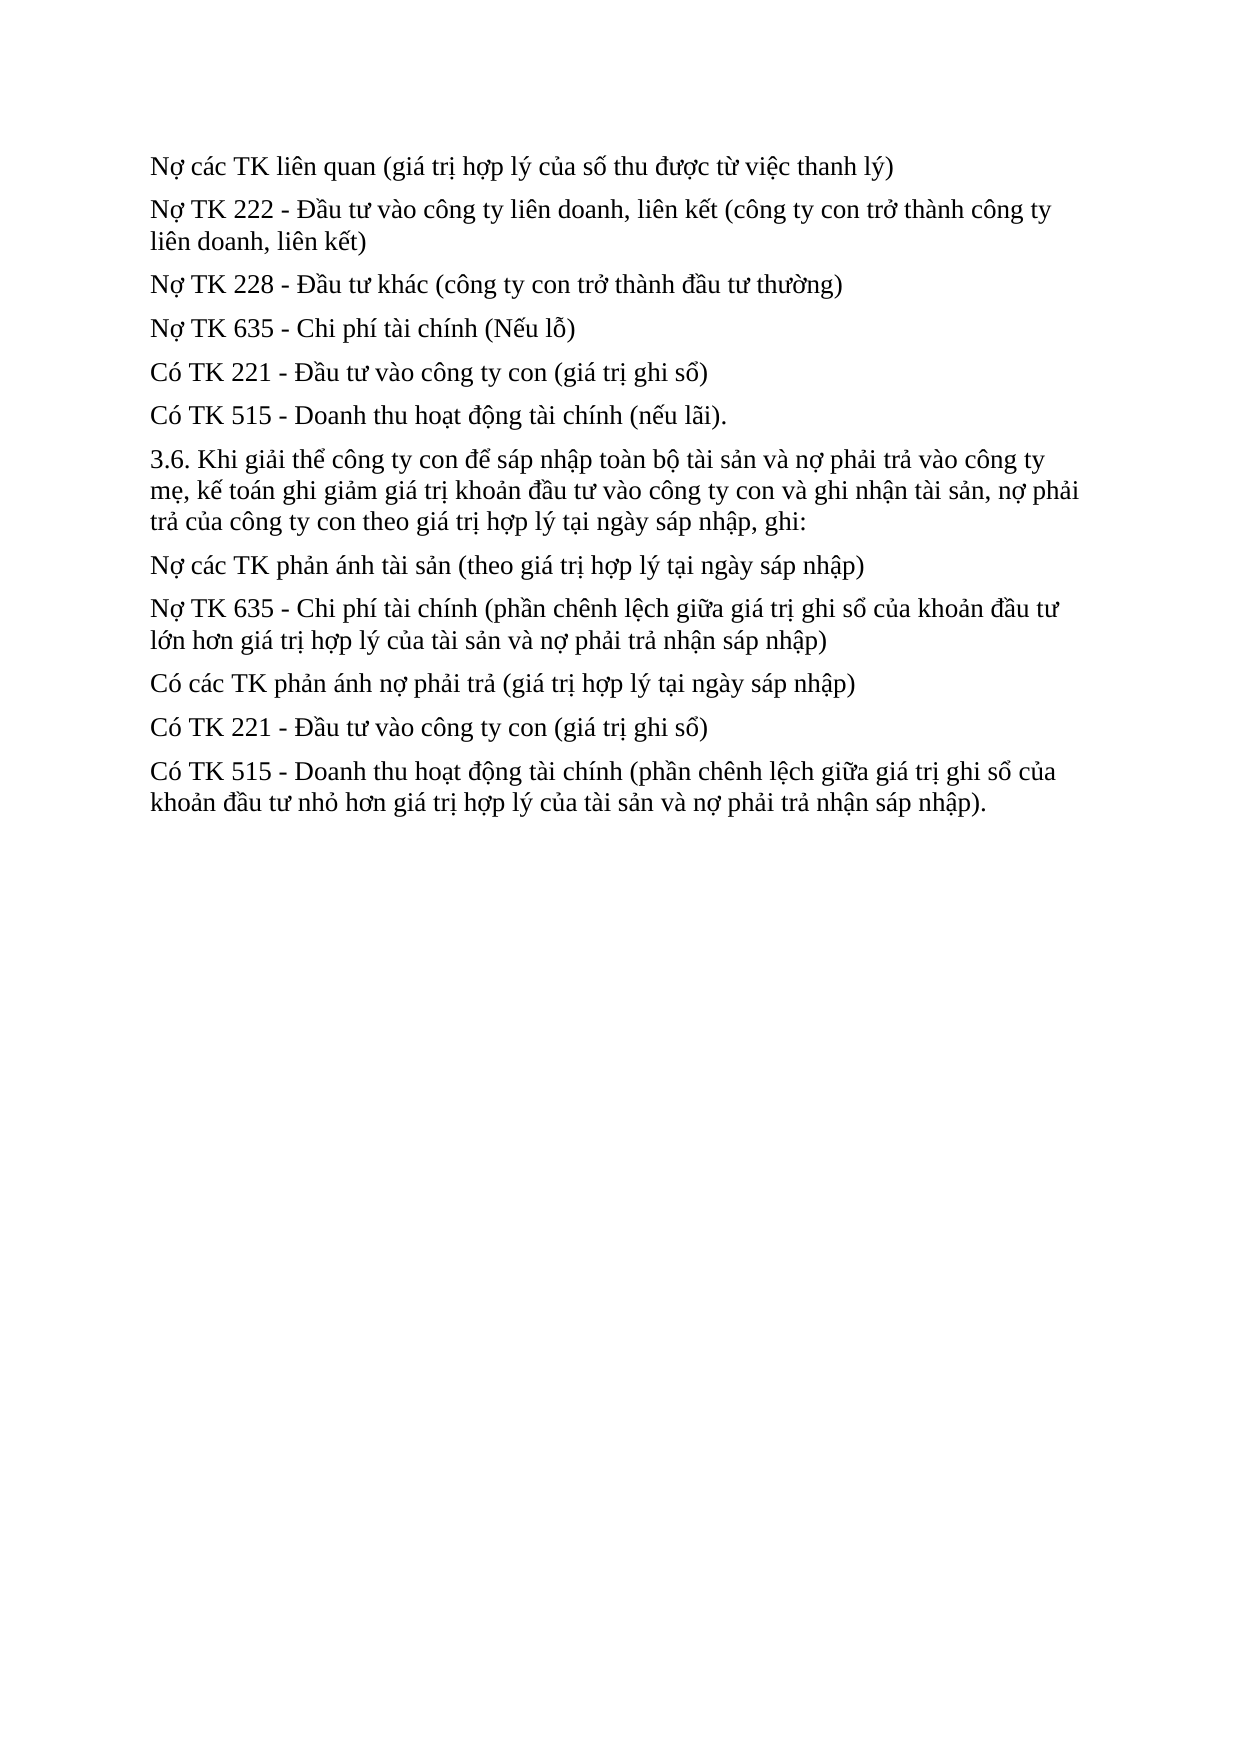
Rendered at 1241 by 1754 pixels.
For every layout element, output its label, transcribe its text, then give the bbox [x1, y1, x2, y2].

text Nợ TK 635 - Chi phí tài chính (Nếu lỗ) [150, 312, 1090, 343]
text Có các TK phản ánh nợ phải trả (giá trị hợp lý tại ngày sáp nhập) [150, 667, 1090, 698]
text Nợ TK 635 - Chi phí tài chính (phần chênh lệch giữa giá trị ghi sổ của khoản đầu tư lớn hơn giá trị hợp lý của tài sản và nợ phải trả nhận sáp nhập) [150, 593, 1090, 655]
text Có TK 515 - Doanh thu hoạt động tài chính (phần chênh lệch giữa giá trị ghi sổ của khoản đầu tư nhỏ hơn giá trị hợp lý của tài sản và nợ phải trả nhận sáp nhập). [150, 755, 1090, 817]
text Nợ các TK phản ánh tài sản (theo giá trị hợp lý tại ngày sáp nhập) [150, 549, 1090, 580]
text Nợ TK 228 - Đầu tư khác (công ty con trở thành đầu tư thường) [150, 268, 1090, 299]
text 3.6. Khi giải thể công ty con để sáp nhập toàn bộ tài sản và nợ phải trả vào công ty mẹ, kế toán ghi giảm giá trị khoản đầu tư vào công ty con và ghi nhận tài sản, nợ phải trả của công ty con theo giá trị hợp lý tại ngày sáp nhập, ghi: [150, 443, 1090, 536]
text Có TK 221 - Đầu tư vào công ty con (giá trị ghi sổ) [150, 711, 1090, 742]
text Có TK 221 - Đầu tư vào công ty con (giá trị ghi sổ) [150, 356, 1090, 387]
text Nợ TK 222 - Đầu tư vào công ty liên doanh, liên kết (công ty con trở thành công ty liên doanh, liên kết) [150, 194, 1090, 256]
text Có TK 515 - Doanh thu hoạt động tài chính (nếu lãi). [150, 399, 1090, 431]
text Nợ các TK liên quan (giá trị hợp lý của số thu được từ việc thanh lý) [150, 150, 1090, 181]
